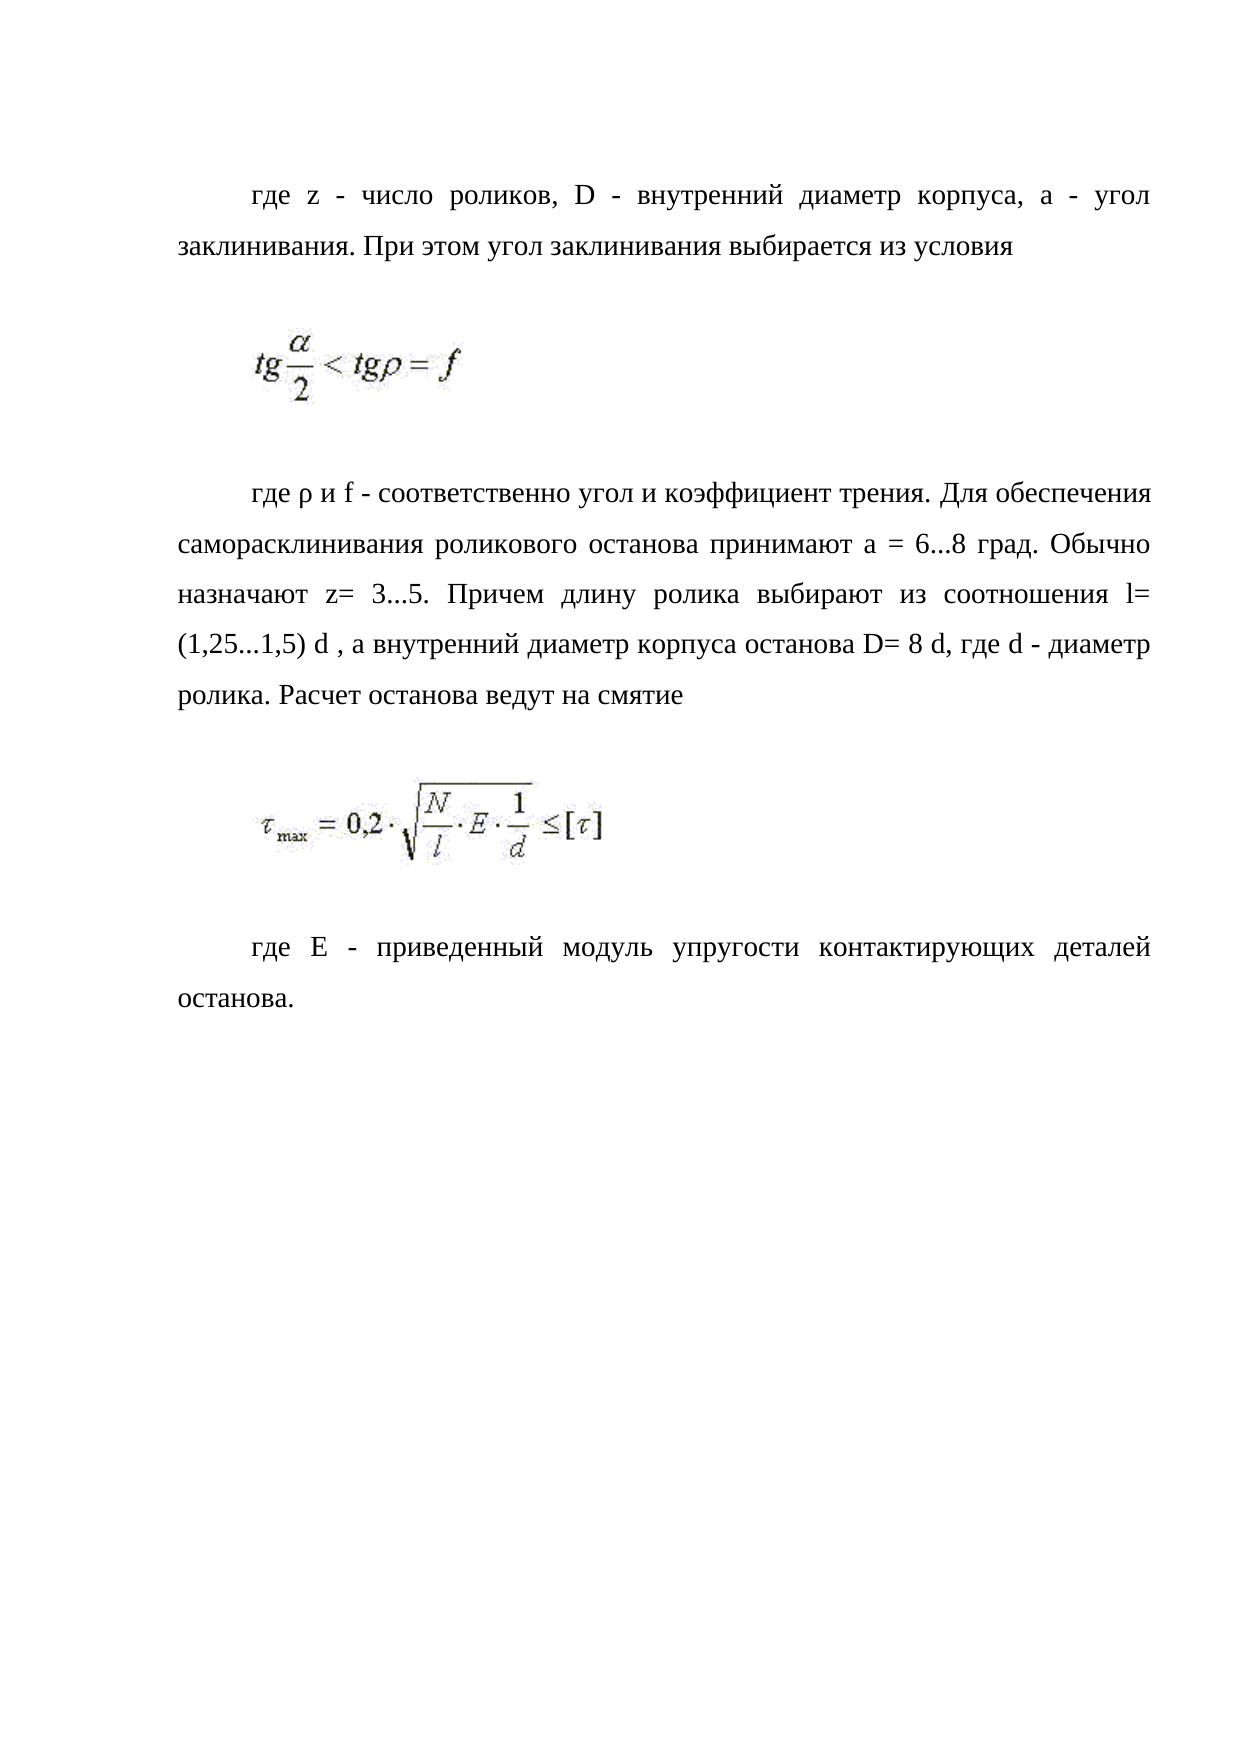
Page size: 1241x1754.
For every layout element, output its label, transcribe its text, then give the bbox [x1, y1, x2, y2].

text где z - число роликов, D - внутренний диаметр корпуса, a - угол заклинивания. При этом угол заклинивания выбирается из условия [177, 177, 1152, 261]
picture [251, 777, 606, 865]
picture [251, 328, 469, 412]
text где ρ и f - соответственно угол и коэффициент трения. Для обеспечения саморасклинивания роликового останова принимают a = 6...8 град. Обычно назначают z= 3...5. Причем длину ролика выбирают из соотношения l= (1,25...1,5) d , а внутренний диаметр корпуса останова D= 8 d, где d - диаметр ролика. Расчет останова ведут на смятие [177, 476, 1152, 710]
text где E - приведенный модуль упругости контактирующих деталей останова. [177, 929, 1152, 1013]
